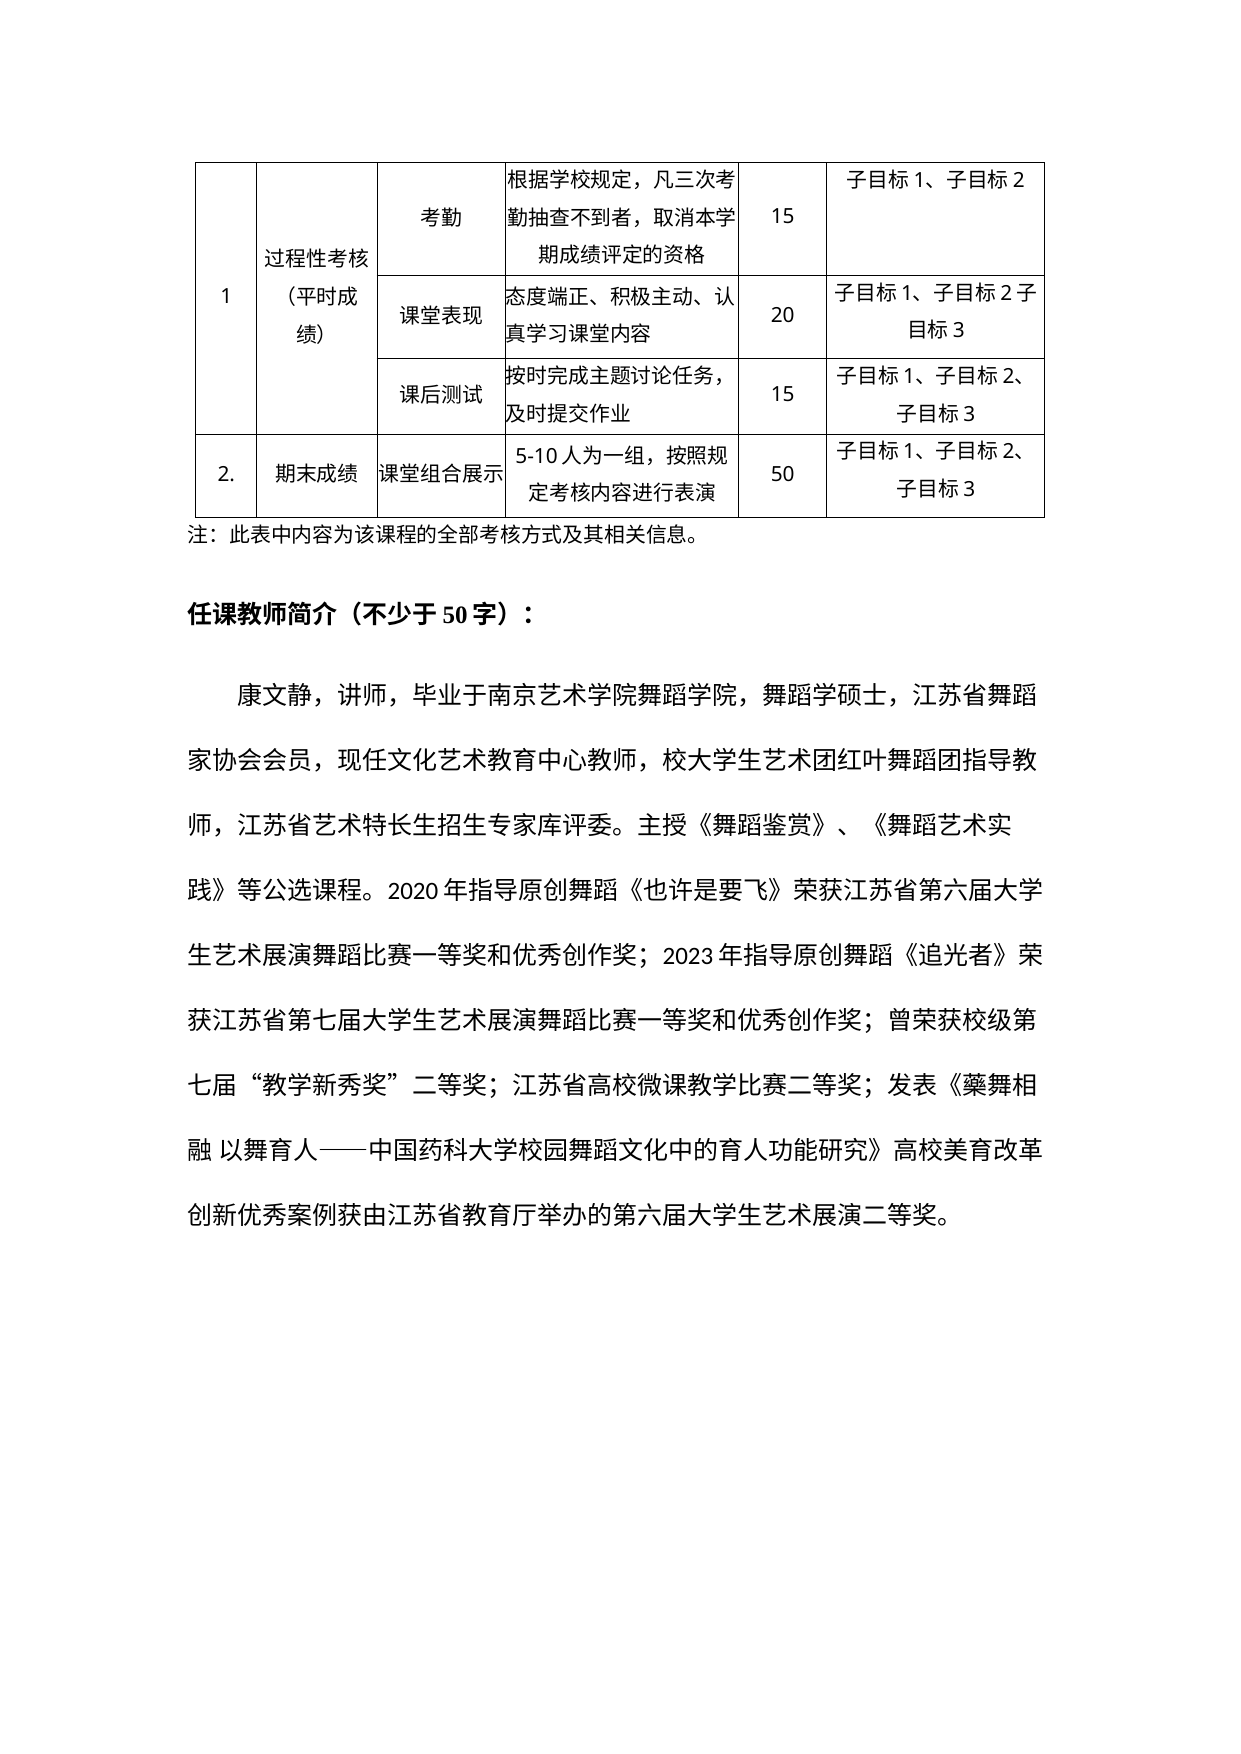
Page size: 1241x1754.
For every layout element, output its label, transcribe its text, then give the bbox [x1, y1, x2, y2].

table_cell 20 [739, 276, 826, 358]
table_cell 子目标1、子目标2子目标3 [827, 276, 1044, 358]
table_cell 1 [196, 163, 256, 434]
table_cell 2. [196, 435, 256, 517]
table_cell 子目标1、子目标2、子目标3 [827, 435, 1044, 517]
table_cell 课堂组合展示 [378, 435, 505, 517]
text 任课教师简介（不少于50字）： [187, 580, 1053, 645]
table_cell 期末成绩 [257, 435, 377, 517]
table_cell 子目标1、子目标2、子目标3 [827, 359, 1044, 434]
table_cell 过程性考核 （平时成绩） [257, 163, 377, 434]
table_cell 态度端正、积极主动、认真学习课堂内容 [506, 276, 738, 358]
table_cell 5-10人为一组，按照规定考核内容进行表演 [506, 435, 738, 517]
table_cell 考勤 [378, 163, 505, 275]
table_cell 课堂表现 [378, 276, 505, 358]
text 康文静，讲师，毕业于南京艺术学院舞蹈学院，舞蹈学硕士，江苏省舞蹈家协会会员，现任文化艺术教育中心教师，校大学生艺术团红叶舞蹈团指导教师，江苏省艺术特长生招生专家库评委。主授《舞蹈鉴赏》、《舞蹈艺术实践》等公选课程。2020年指导原创舞蹈《也许是要飞》荣获江苏省第六届大学生艺术展演舞蹈比赛一等奖和优秀创作奖；2023年指导原创舞蹈《追光者》荣获江苏省第七届大学生艺术展演舞蹈比赛一等奖和优秀创作奖；曾荣获校级第七届“教学新秀奖”二等奖；江苏省高校微课教学比赛二等奖；发表《藥舞相融 以舞育人——中国药科大学校园舞蹈文化中的育人功能研究》高校美育改革创新优秀案例获由江苏省教育厅举办的第六届大学生艺术展演二等奖。 [187, 661, 1053, 1246]
table_cell 15 [739, 359, 826, 434]
table_cell 课后测试 [378, 359, 505, 434]
table_cell 根据学校规定，凡三次考勤抽查不到者，取消本学期成绩评定的资格 [506, 163, 738, 275]
table_cell 15 [739, 163, 826, 275]
text 注：此表中内容为该课程的全部考核方式及其相关信息。 [187, 518, 1053, 548]
table_cell 子目标1、子目标2 [827, 163, 1044, 275]
table_cell 按时完成主题讨论任务，及时提交作业 [506, 359, 738, 434]
table_cell 50 [739, 435, 826, 517]
